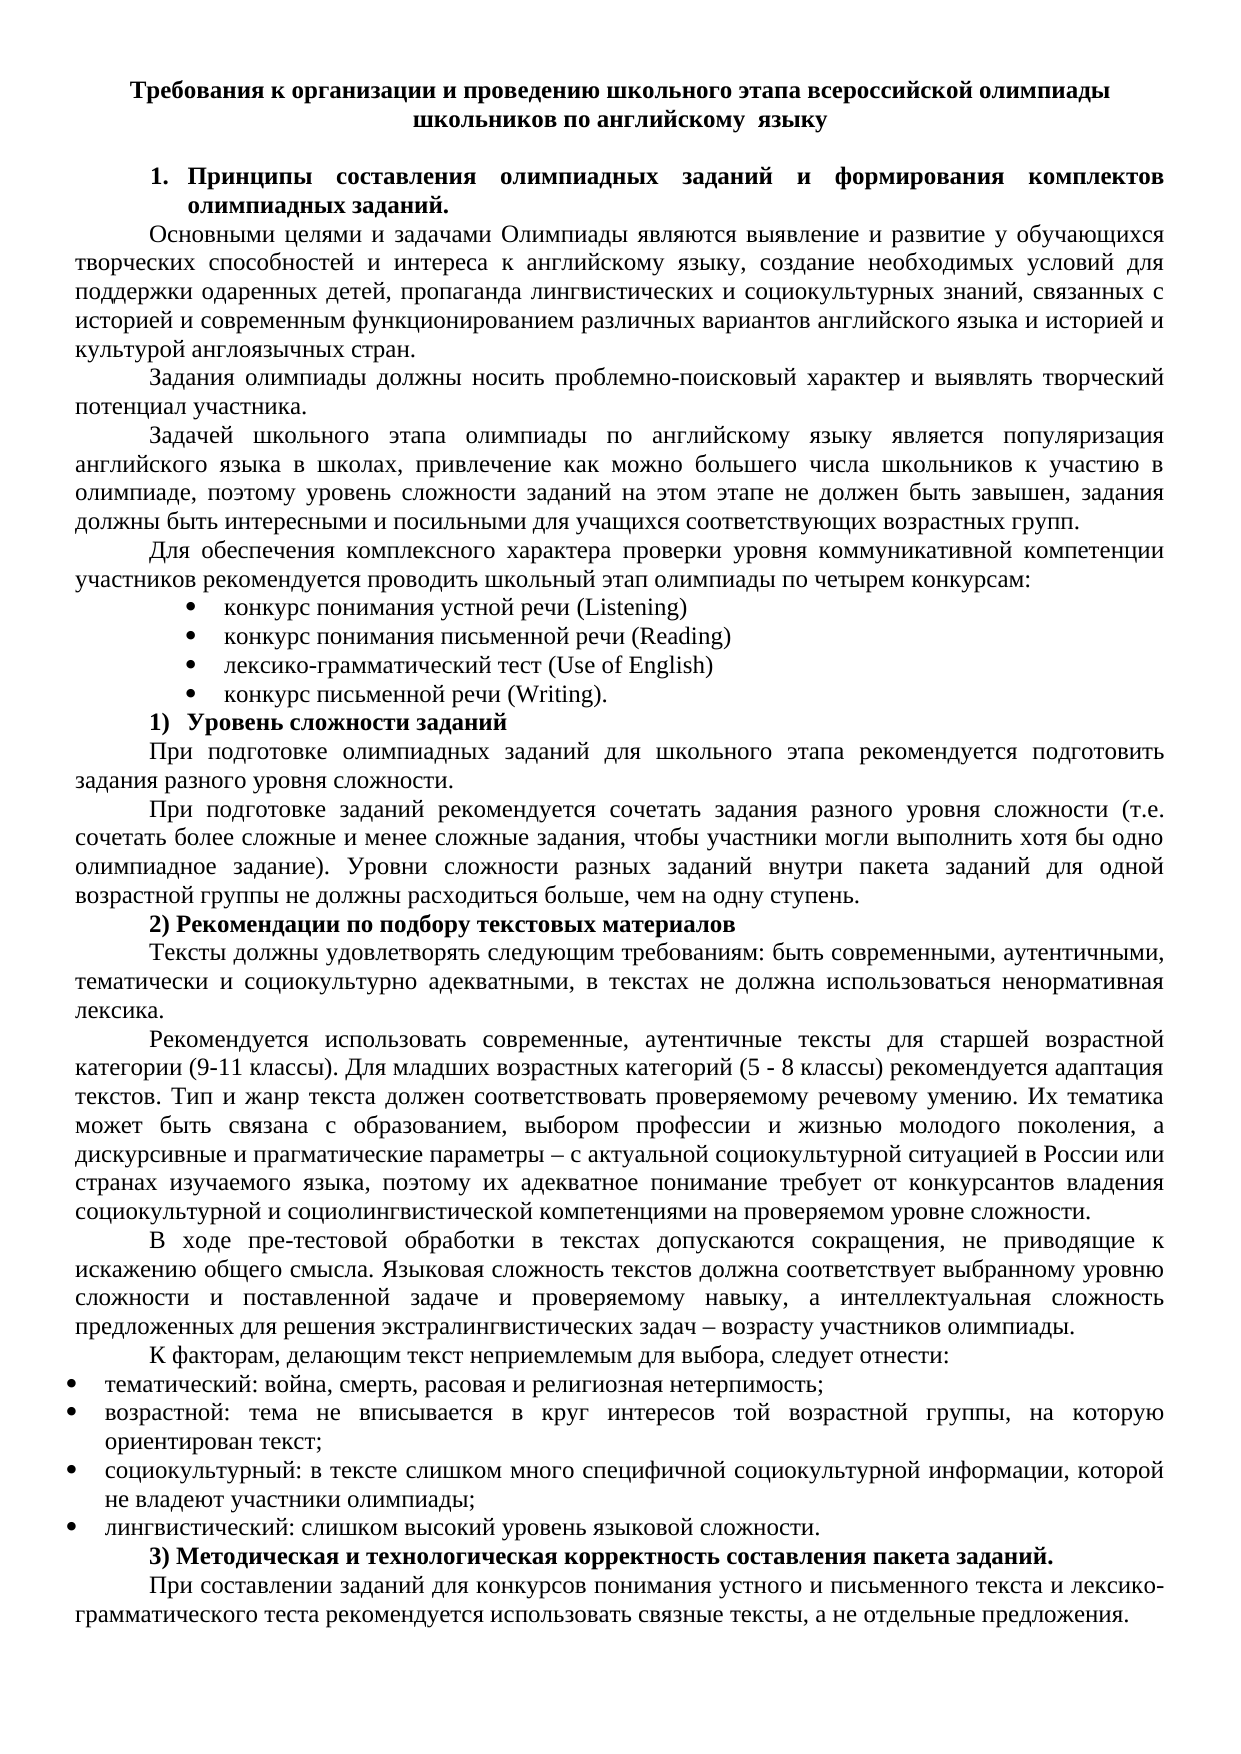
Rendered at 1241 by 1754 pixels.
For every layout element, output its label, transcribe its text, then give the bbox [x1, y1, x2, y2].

text Тексты должны удовлетворять следующим требованиям: быть современными, аутентичными, тематически и социокультурно адекватными, в текстах не должна использоваться ненормативная лексика. [75, 937, 1165, 1024]
text 2) Рекомендации по подбору текстовых материалов [75, 909, 1165, 937]
text Рекомендуется использовать современные, аутентичные тексты для старшей возрастной категории (9-11 классы). Для младших возрастных категорий (5 - 8 классы) рекомендуется адаптация текстов. Тип и жанр текста должен соответствовать проверяемому речевому умению. Их тематика может быть связана с образованием, выбором профессии и жизнью молодого поколения, а дискурсивные и прагматические параметры – с актуальной социокультурной ситуацией в России или странах изучаемого языка, поэтому их адекватное понимание требует от конкурсантов владения социокультурной и социолингвистической компетенциями на проверяемом уровне сложности. [75, 1024, 1165, 1225]
text Требования к организации и проведению школьного этапа всероссийской олимпиады школьников по английскому языку [75, 75, 1165, 132]
list конкурс понимания устной речи (Listening) [186, 592, 1165, 621]
text Задачей школьного этапа олимпиады по английскому языку является популяризация английского языка в школах, привлечение как можно большего числа школьников к участию в олимпиаде, поэтому уровень сложности заданий на этом этапе не должен быть завышен, задания должны быть интересными и посильными для учащихся соответствующих возрастных групп. [75, 420, 1165, 535]
text При подготовке олимпиадных заданий для школьного этапа рекомендуется подготовить задания разного уровня сложности. [75, 736, 1165, 794]
list тематический: война, смерть, расовая и религиозная нетерпимость; [67, 1369, 1165, 1397]
text При составлении заданий для конкурсов понимания устного и письменного текста и лексико-грамматического теста рекомендуется использовать связные тексты, а не отдельные предложения. [75, 1570, 1165, 1627]
text В ходе пре-тестовой обработки в текстах допускаются сокращения, не приводящие к искажению общего смысла. Языковая сложность текстов должна соответствует выбранному уровню сложности и поставленной задаче и проверяемому навыку, а интеллектуальная сложность предложенных для решения экстралингвистических задач – возрасту участников олимпиады. [75, 1225, 1165, 1340]
list конкурс понимания письменной речи (Reading) [186, 621, 1165, 650]
list лингвистический: слишком высокий уровень языковой сложности. [67, 1512, 1165, 1541]
text 3) Методическая и технологическая корректность составления пакета заданий. [75, 1541, 1165, 1570]
list Уровень сложности заданий [149, 707, 1165, 736]
list лексико-грамматический тест (Use of English) [186, 650, 1165, 679]
text Основными целями и задачами Олимпиады являются выявление и развитие у обучающихся творческих способностей и интереса к английскому языку, создание необходимых условий для поддержки одаренных детей, пропаганда лингвистических и социокультурных знаний, связанных с историей и современным функционированием различных вариантов английского языка и историей и культурой англоязычных стран. [75, 219, 1165, 362]
list социокультурный: в тексте слишком много специфичной социокультурной информации, которой не владеют участники олимпиады; [67, 1455, 1165, 1512]
text При подготовке заданий рекомендуется сочетать задания разного уровня сложности (т.е. сочетать более сложные и менее сложные задания, чтобы участники могли выполнить хотя бы одно олимпиадное задание). Уровни сложности разных заданий внутри пакета заданий для одной возрастной группы не должны расходиться больше, чем на одну ступень. [75, 794, 1165, 909]
list Принципы составления олимпиадных заданий и формирования комплектов олимпиадных заданий. [150, 161, 1165, 219]
text Для обеспечения комплексного характера проверки уровня коммуникативной компетенции участников рекомендуется проводить школьный этап олимпиады по четырем конкурсам: [75, 535, 1165, 592]
text Задания олимпиады должны носить проблемно-поисковый характер и выявлять творческий потенциал участника. [75, 362, 1165, 420]
list возрастной: тема не вписывается в круг интересов той возрастной группы, на которую ориентирован текст; [67, 1397, 1165, 1455]
list конкурс письменной речи (Writing). [186, 679, 1165, 707]
text К факторам, делающим текст неприемлемым для выбора, следует отнести: [75, 1340, 1165, 1369]
